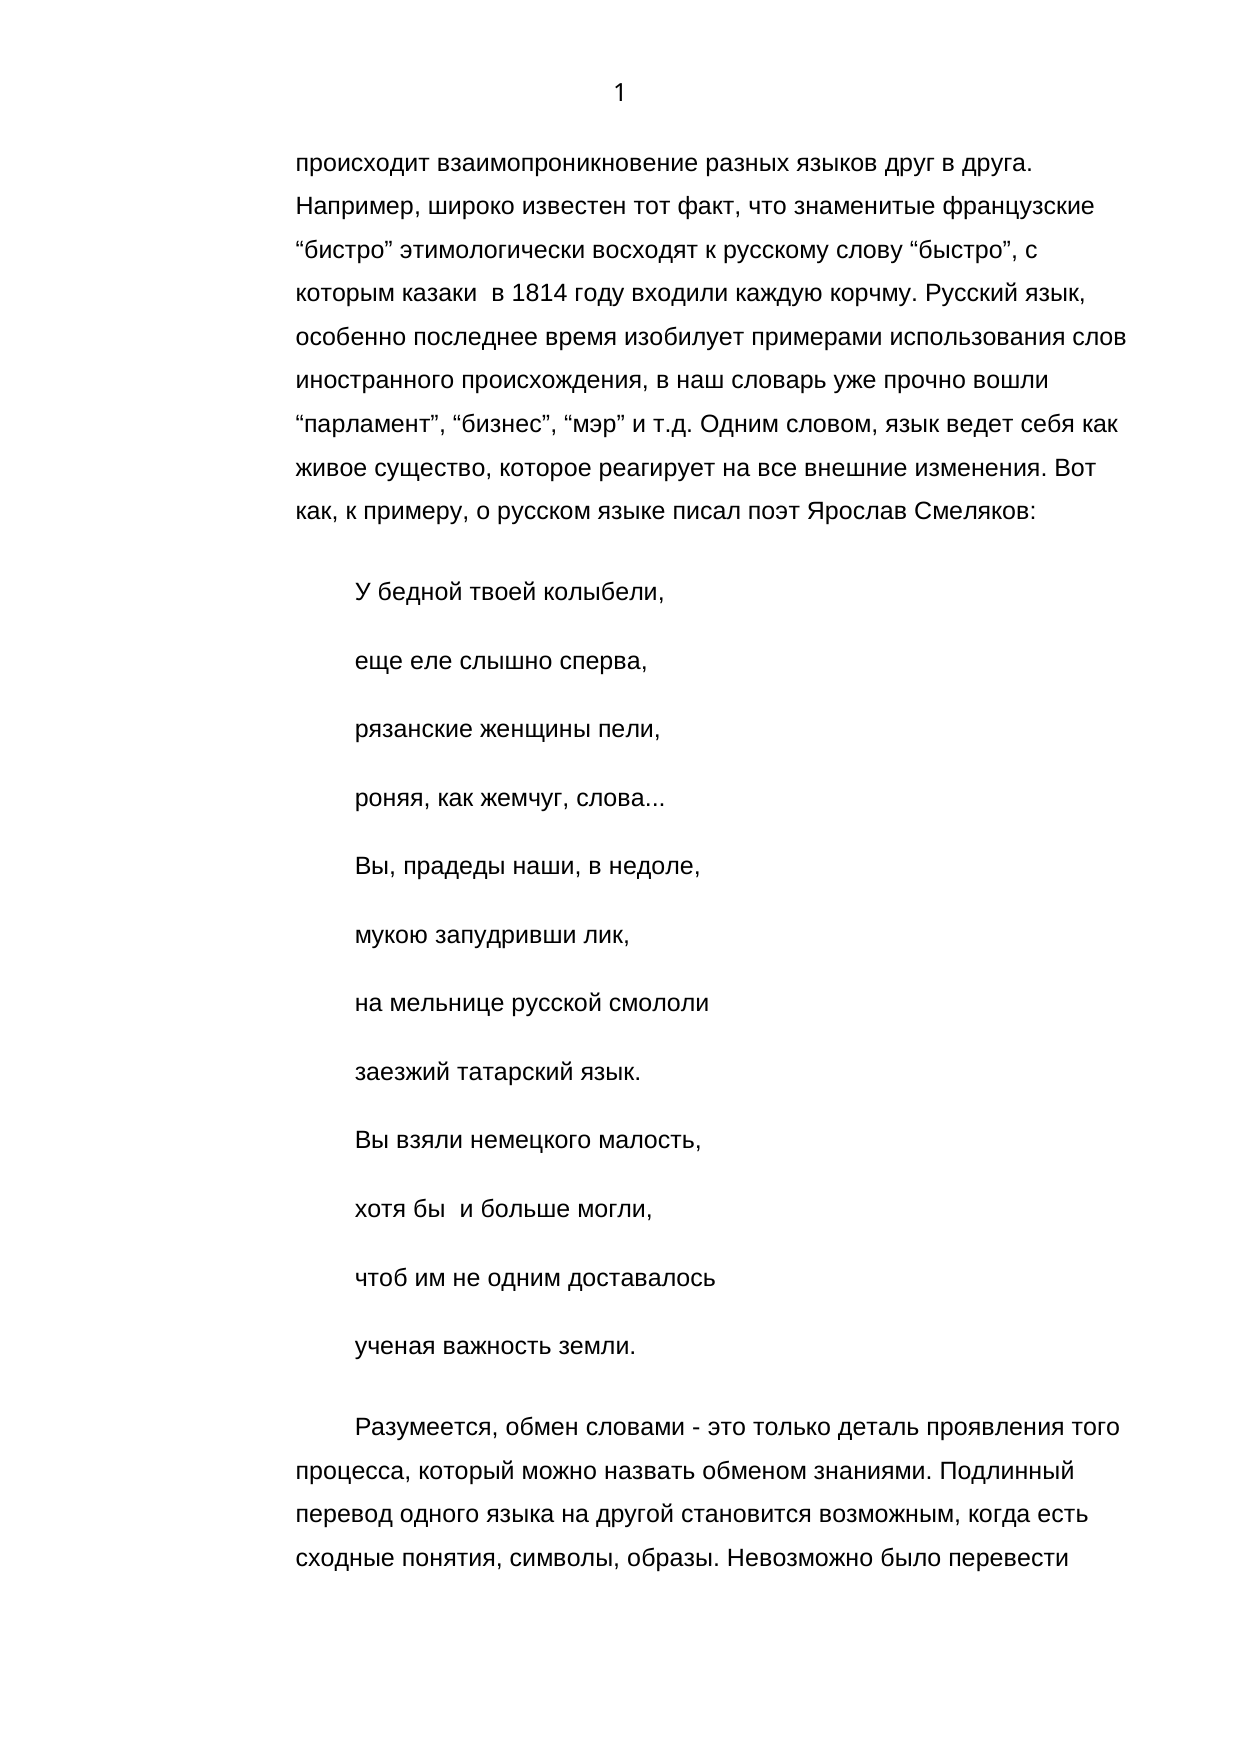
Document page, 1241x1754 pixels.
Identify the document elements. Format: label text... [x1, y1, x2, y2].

text заезжий татарский язык. [295, 1057, 1137, 1086]
text мукою запудривши лик, [295, 920, 1137, 949]
text Вы взяли немецкого малость, [295, 1125, 1137, 1154]
text У бедной твоей колыбели, [295, 577, 1137, 606]
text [295, 1412, 1137, 1572]
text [295, 148, 1137, 525]
text Вы, прадеды наши, в недоле, [295, 851, 1137, 880]
text роняя, как жемчуг, слова... [295, 783, 1137, 812]
text рязанские женщины пели, [295, 714, 1137, 743]
text хотя бы и больше могли, [295, 1194, 1137, 1223]
text ученая важность земли. [295, 1331, 1137, 1360]
text чтоб им не одним доставалось [295, 1262, 1137, 1292]
text на мельнице русской смололи [295, 988, 1137, 1017]
text еще еле слышно сперва, [295, 646, 1137, 675]
